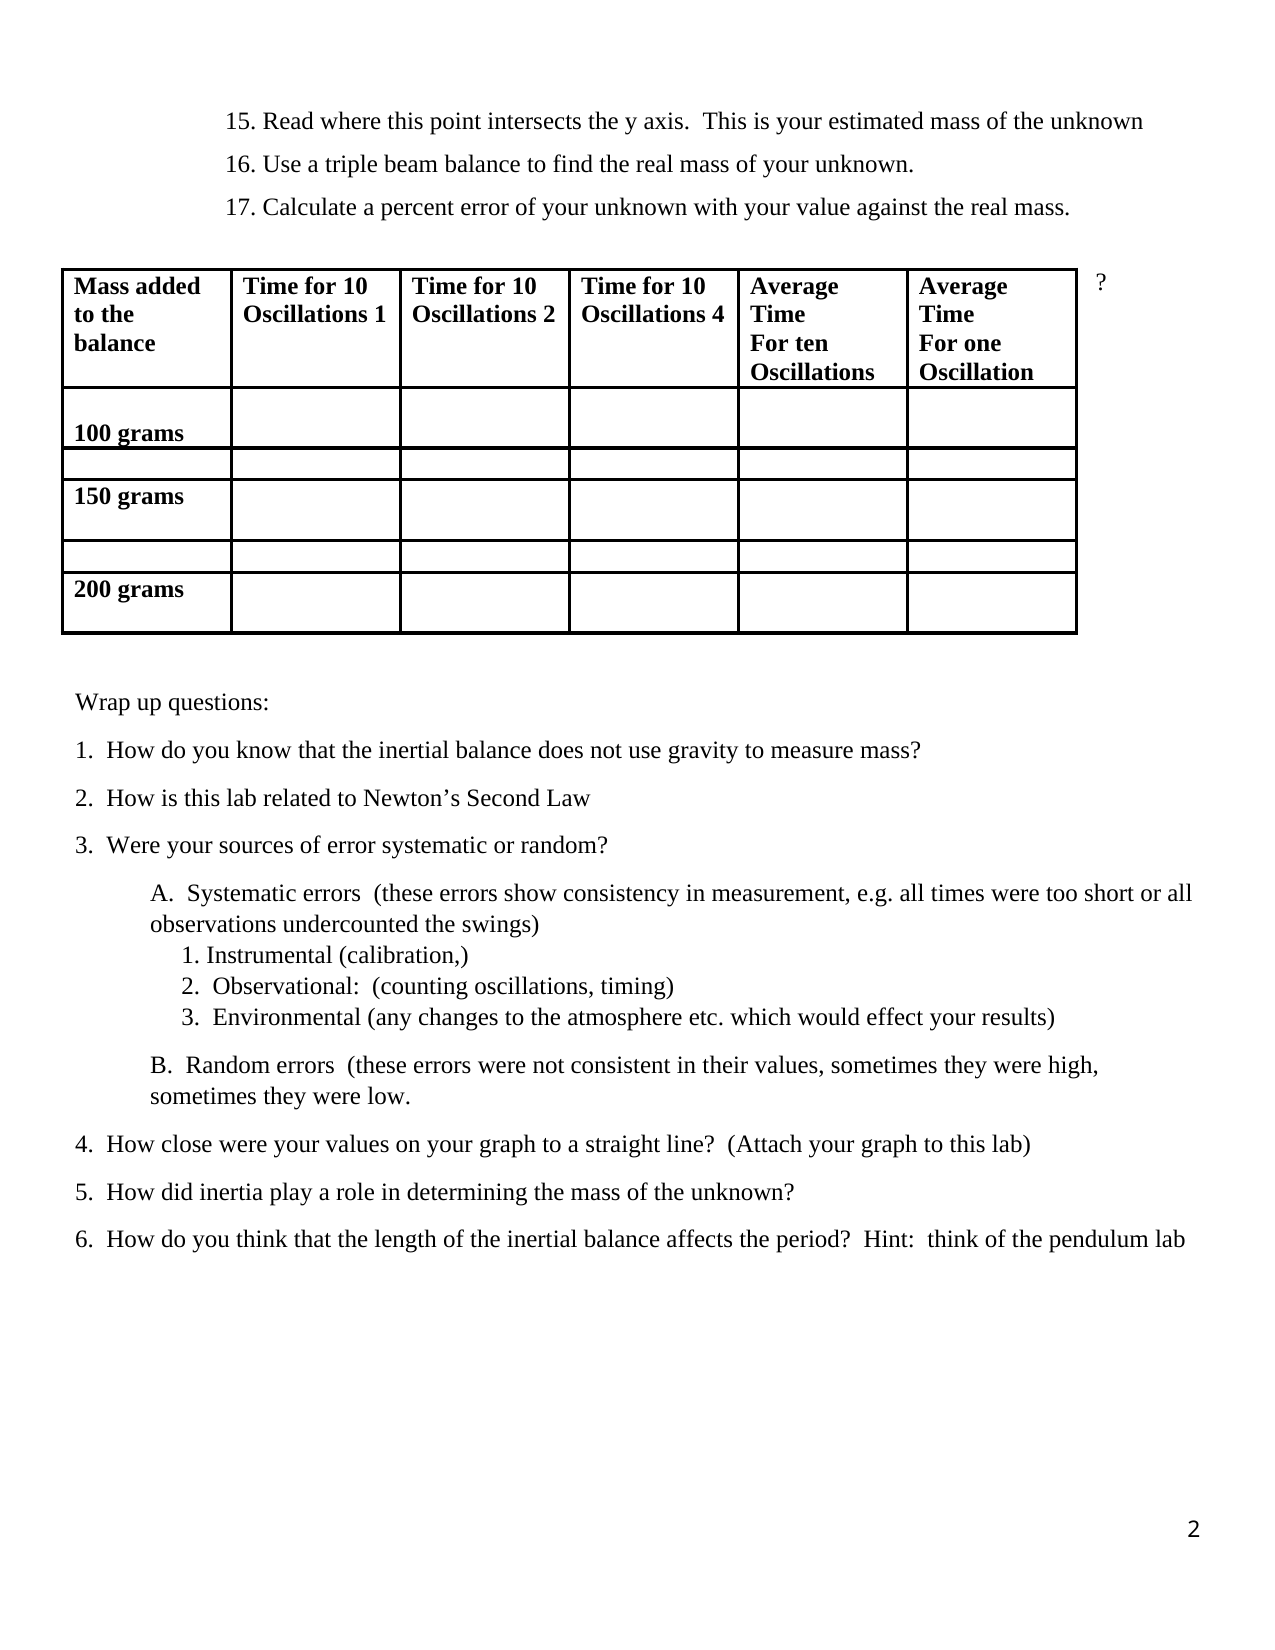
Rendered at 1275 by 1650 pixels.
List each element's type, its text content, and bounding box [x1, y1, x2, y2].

table_header Mass added to the balance [64, 271, 230, 386]
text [225, 106, 1200, 221]
table_header Average Time For one Oscillation [909, 271, 1075, 386]
table_cell 150 grams [64, 481, 230, 539]
table_cell [909, 481, 1075, 539]
table_cell [740, 481, 906, 539]
text 1. How do you know that the inertial balance does not use gravity to measure mass? [75, 735, 1200, 764]
table_cell [909, 542, 1075, 571]
table_cell [402, 574, 568, 631]
table_cell [402, 542, 568, 571]
table_cell [571, 574, 737, 631]
table_header Time for 10 Oscillations 1 [233, 271, 399, 386]
table_cell 200 grams [64, 574, 230, 631]
table_cell [402, 450, 568, 478]
text B. Random errors (these errors were not consistent in their values, sometimes they were high, sometimes they were low. [150, 1050, 1200, 1110]
table_cell [233, 542, 399, 571]
text 2. How is this lab related to Newton’s Second Law [75, 783, 1200, 812]
table_cell [571, 450, 737, 478]
table_cell [909, 574, 1075, 631]
text Wrap up questions: [75, 687, 1200, 716]
text ? [1078, 267, 1200, 296]
text 5. How did inertia play a role in determining the mass of the unknown? [75, 1177, 1200, 1205]
table_cell [233, 389, 399, 446]
text 3. Were your sources of error systematic or random? [75, 831, 1200, 859]
table_cell [64, 450, 230, 478]
table_cell [740, 450, 906, 478]
table_cell [571, 481, 737, 539]
table_cell [571, 542, 737, 571]
table_cell [402, 389, 568, 446]
table_cell [740, 574, 906, 631]
text 6. How do you think that the length of the inertial balance affects the period? Hint: think of the pendulum lab [75, 1224, 1200, 1315]
table_header Time for 10 Oscillations 2 [402, 271, 568, 386]
table_cell [909, 450, 1075, 478]
text A. Systematic errors (these errors show consistency in measurement, e.g. all times were too short or all observations undercounted the swings) 1. Instrumental (calibration,) 2. Observational: (counting oscillations, timing) 3. Environmental (any changes to the atmosphere etc. which would effect your results) [150, 878, 1200, 1031]
table_cell [233, 574, 399, 631]
table_header Time for 10 Oscillations 4 [571, 271, 737, 386]
table_cell [740, 389, 906, 446]
table_cell [909, 389, 1075, 446]
table_cell [571, 389, 737, 446]
text 4. How close were your values on your graph to a straight line? (Attach your graph to this lab) [75, 1129, 1200, 1158]
table_header Average Time For ten Oscillations [740, 271, 906, 386]
table_cell [740, 542, 906, 571]
table_cell [64, 542, 230, 571]
table_cell 100 grams [64, 389, 230, 446]
table_cell [402, 481, 568, 539]
table_cell [233, 450, 399, 478]
table_cell [233, 481, 399, 539]
